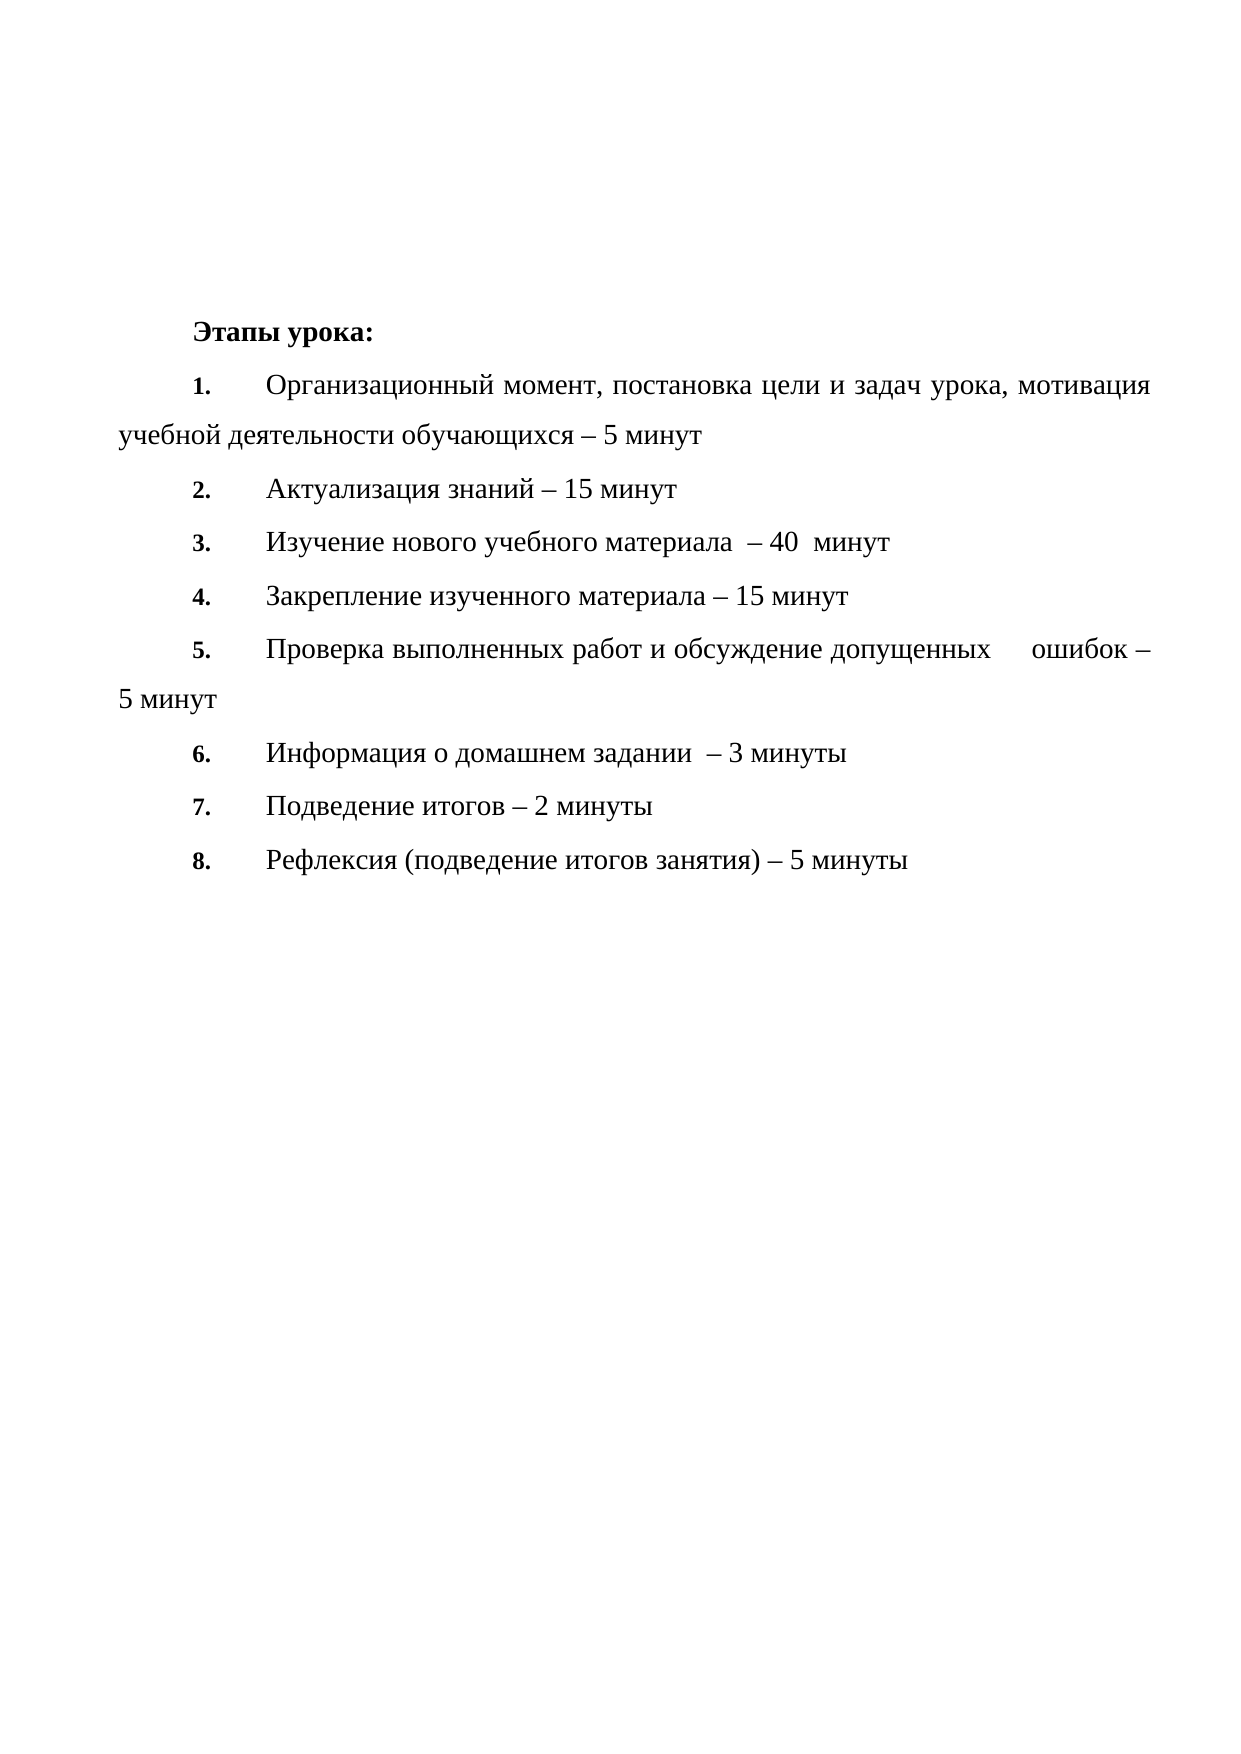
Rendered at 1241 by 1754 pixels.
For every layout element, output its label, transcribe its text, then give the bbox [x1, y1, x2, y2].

list Информация о домашнем задании – 3 минуты [118, 735, 1152, 768]
list Подведение итогов – 2 минуты [118, 788, 1152, 822]
list Рефлексия (подведение итогов занятия) – 5 минуты [118, 842, 1152, 875]
list Изучение нового учебного материала – 40 минут [118, 524, 1152, 558]
list Актуализация знаний – 15 минут [118, 471, 1152, 504]
text Этапы урока: [118, 314, 1152, 347]
list Закрепление изученного материала – 15 минут [118, 578, 1152, 611]
list Организационный момент, постановка цели и задач урока, мотивация учебной деятельности обучающихся – 5 минут [118, 367, 1152, 451]
list Проверка выполненных работ и обсуждение допущенных ошибок – 5 минут [118, 631, 1152, 715]
